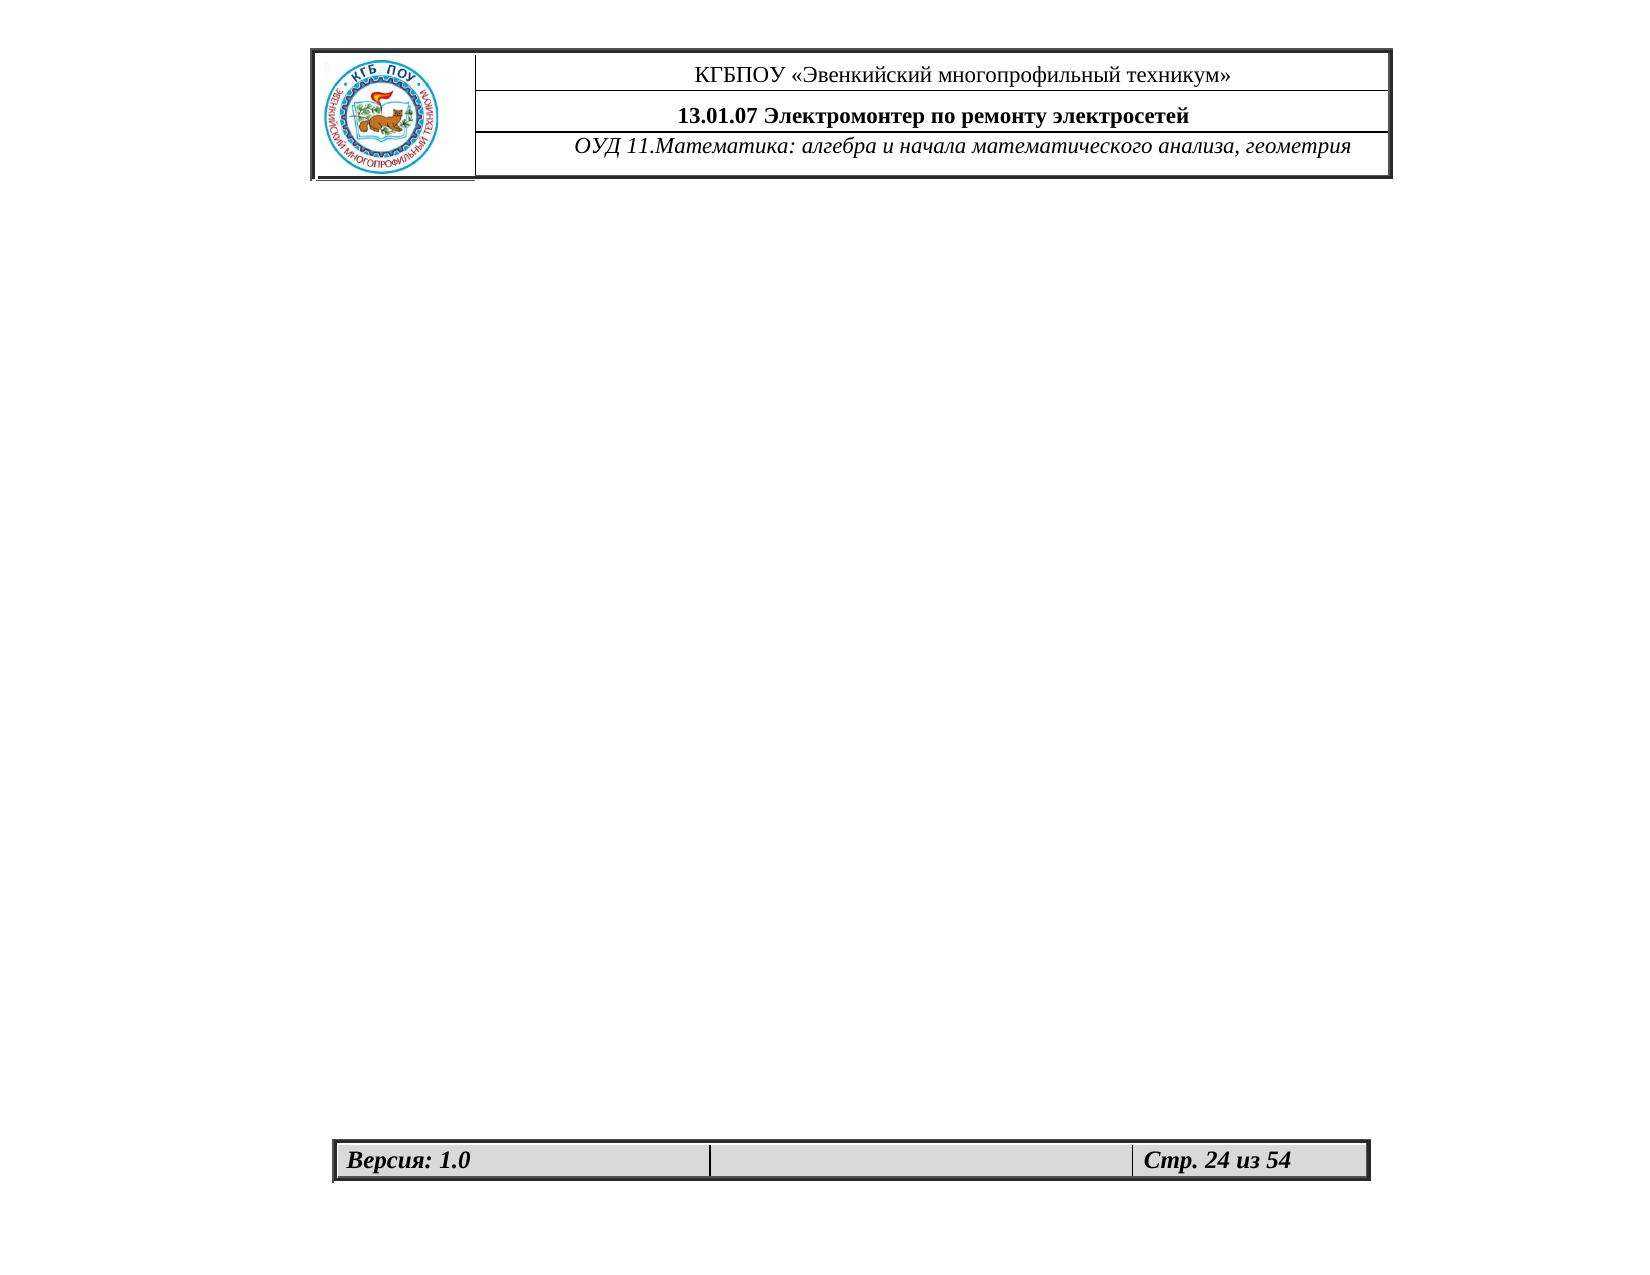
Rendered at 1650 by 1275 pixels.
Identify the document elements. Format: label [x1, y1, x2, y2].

picture [324, 60, 439, 175]
